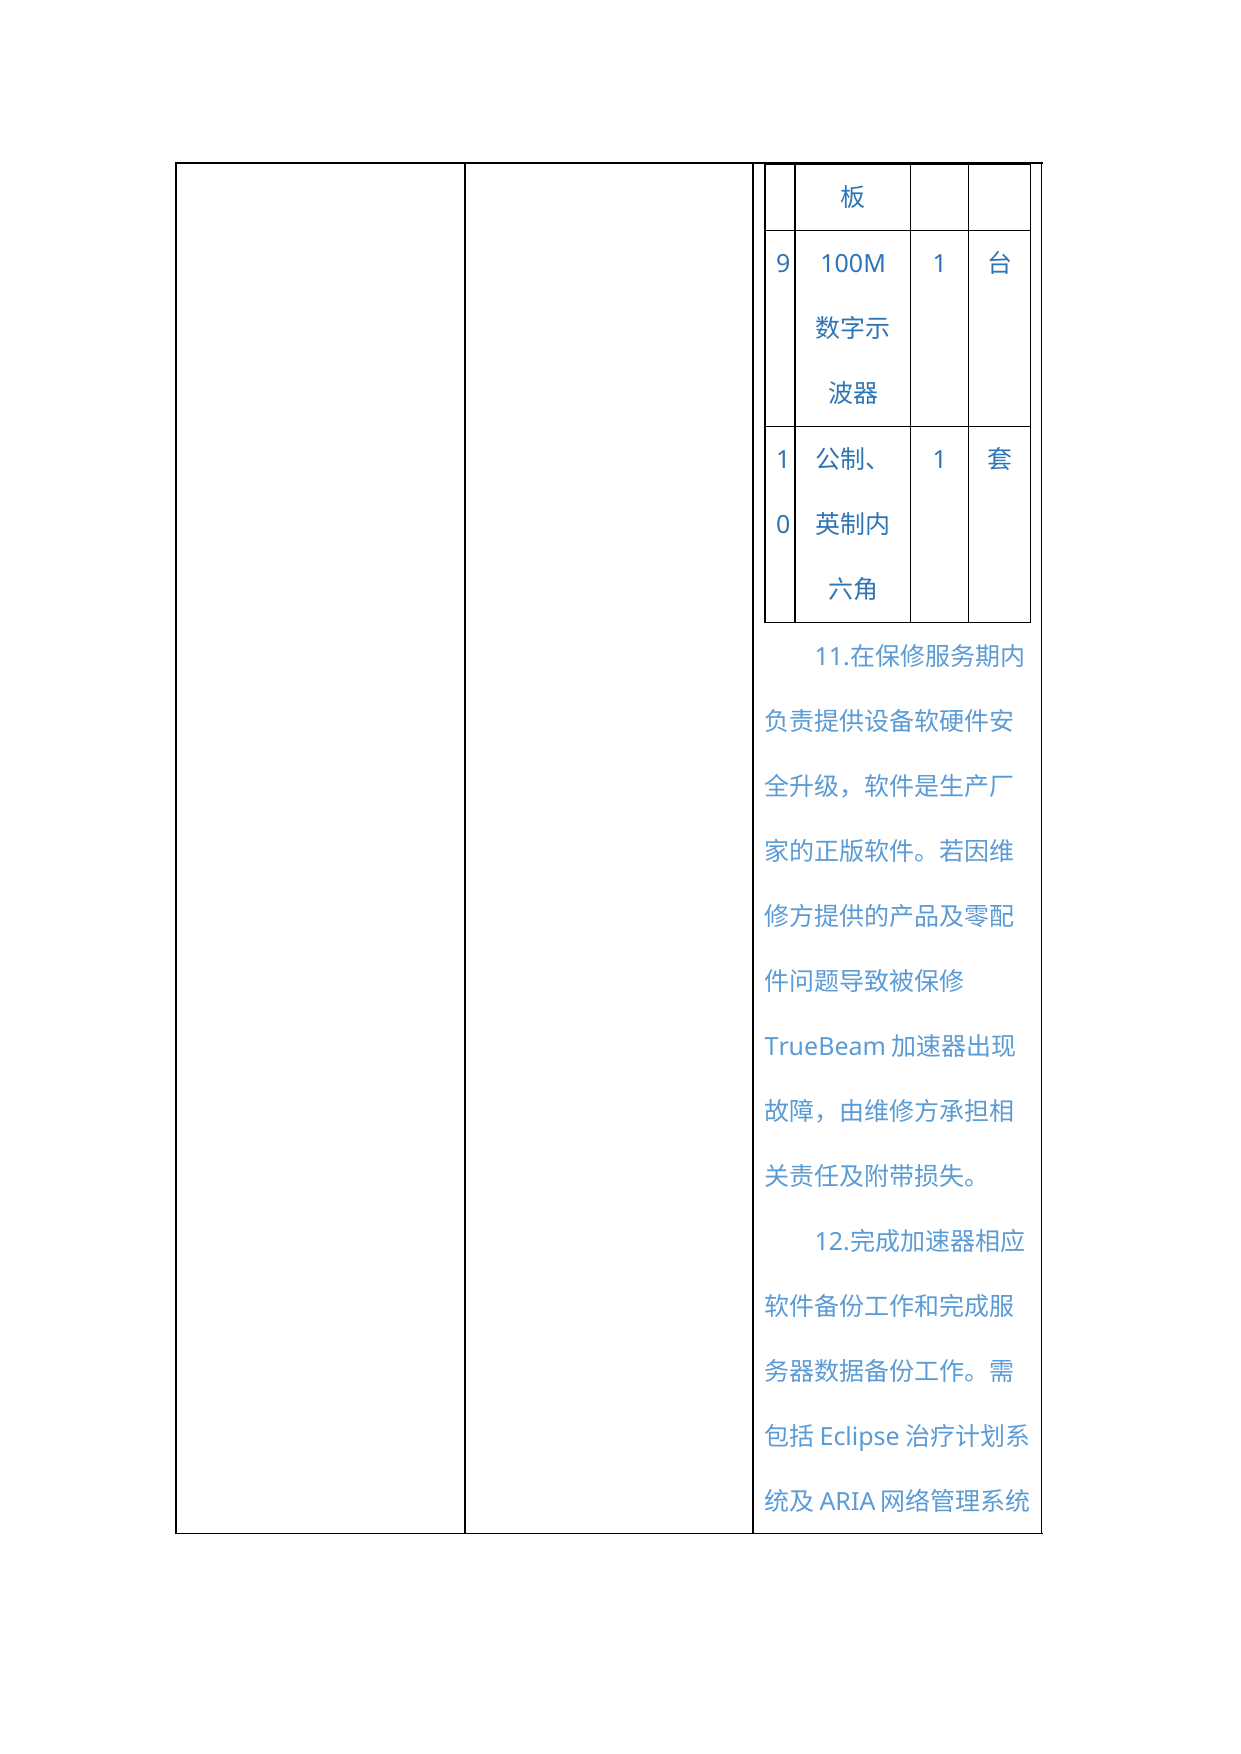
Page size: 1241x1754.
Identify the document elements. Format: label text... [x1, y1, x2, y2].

table_cell 1 [466, 164, 752, 1533]
table_cell [177, 164, 464, 1533]
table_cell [754, 164, 1041, 1533]
